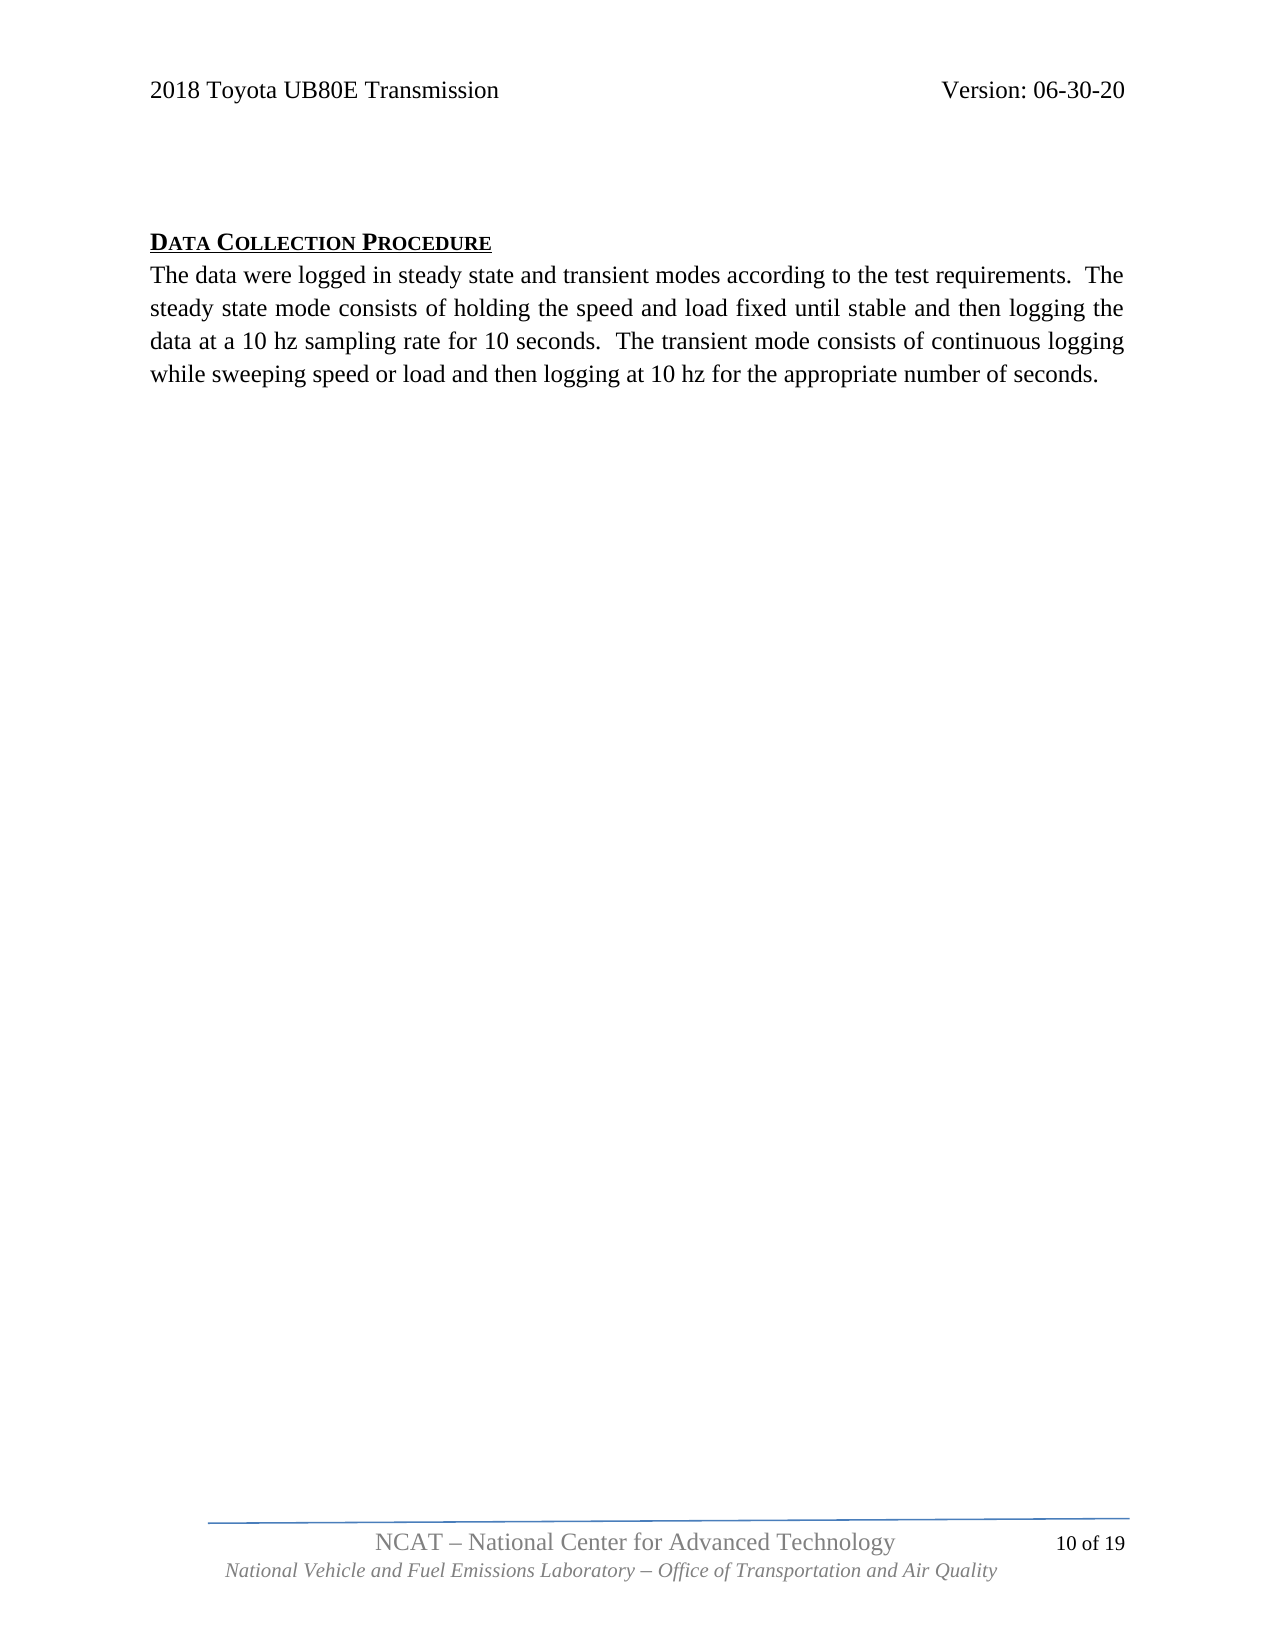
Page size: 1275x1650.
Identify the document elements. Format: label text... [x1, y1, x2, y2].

subtitle Data Collection Procedure [150, 227, 1125, 256]
text The data were logged in steady state and transient modes according to the test requirements. The steady state mode consists of holding the speed and load fixed until stable and then logging the data at a 10 hz sampling rate for 10 seconds. The transient mode consists of continuous logging while sweeping speed or load and then logging at 10 hz for the appropriate number of seconds. [150, 260, 1125, 388]
